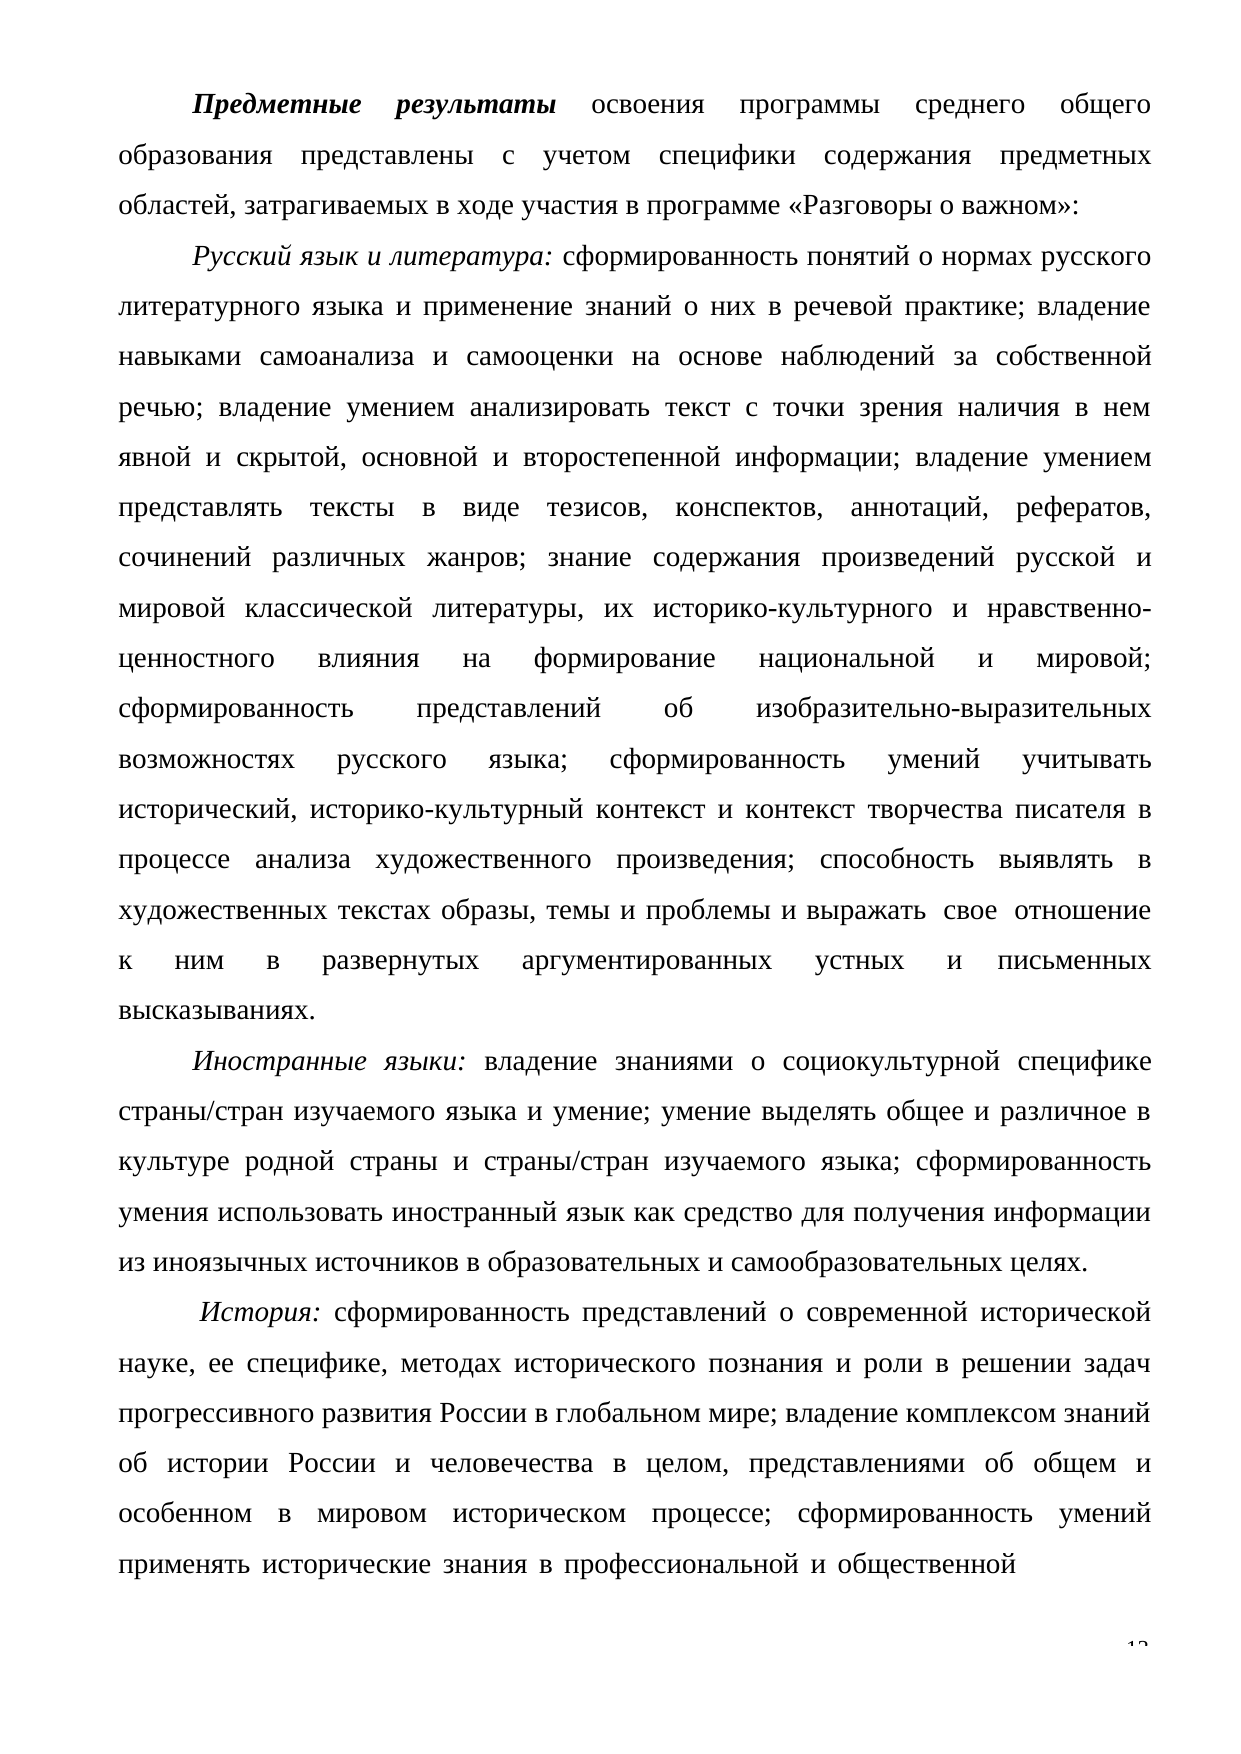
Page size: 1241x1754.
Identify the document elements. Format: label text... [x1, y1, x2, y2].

text Русский язык и литература: сформированность понятий о нормах русского литературного языка и применение знаний о них в речевой практике; владение навыками самоанализа и самооценки на основе наблюдений за собственной речью; владение умением анализировать текст с точки зрения наличия в нем явной и скрытой, основной и второстепенной информации; владение умением представлять тексты в виде тезисов, конспектов, аннотаций, рефератов, сочинений различных жанров; знание содержания произведений русской и мировой классической литературы, их историко-культурного и нравственно-ценностного влияния на формирование национальной и мировой; сформированность представлений об изобразительно-выразительных возможностях русского языка; сформированность умений учитывать исторический, историко-культурный контекст и контекст творчества писателя в процессе анализа художественного произведения; способность выявлять в художественных текстах образы, темы и проблемы и выражать свое отношение к ним в развернутых аргументированных устных и письменных высказываниях. [118, 238, 1152, 1026]
text Предметные результаты освоения программы среднего общего образования представлены с учетом специфики содержания предметных областей, затрагиваемых в ходе участия в программе «Разговоры о важном»: [118, 87, 1151, 221]
text История: сформированность представлений о современной исторической науке, ее специфике, методах исторического познания и роли в решении задач прогрессивного развития России в глобальном мире; владение комплексом знаний об истории России и человечества в целом, представлениями об общем и особенном в мировом историческом процессе; сформированность умений применять исторические знания в профессиональной и общественной [118, 1294, 1152, 1579]
text Иностранные языки: владение знаниями о социокультурной специфике страны/стран изучаемого языка и умение; умение выделять общее и различное в культуре родной страны и страны/стран изучаемого языка; сформированность умения использовать иностранный язык как средство для получения информации из иноязычных источников в образовательных и самообразовательных целях. [118, 1043, 1152, 1278]
